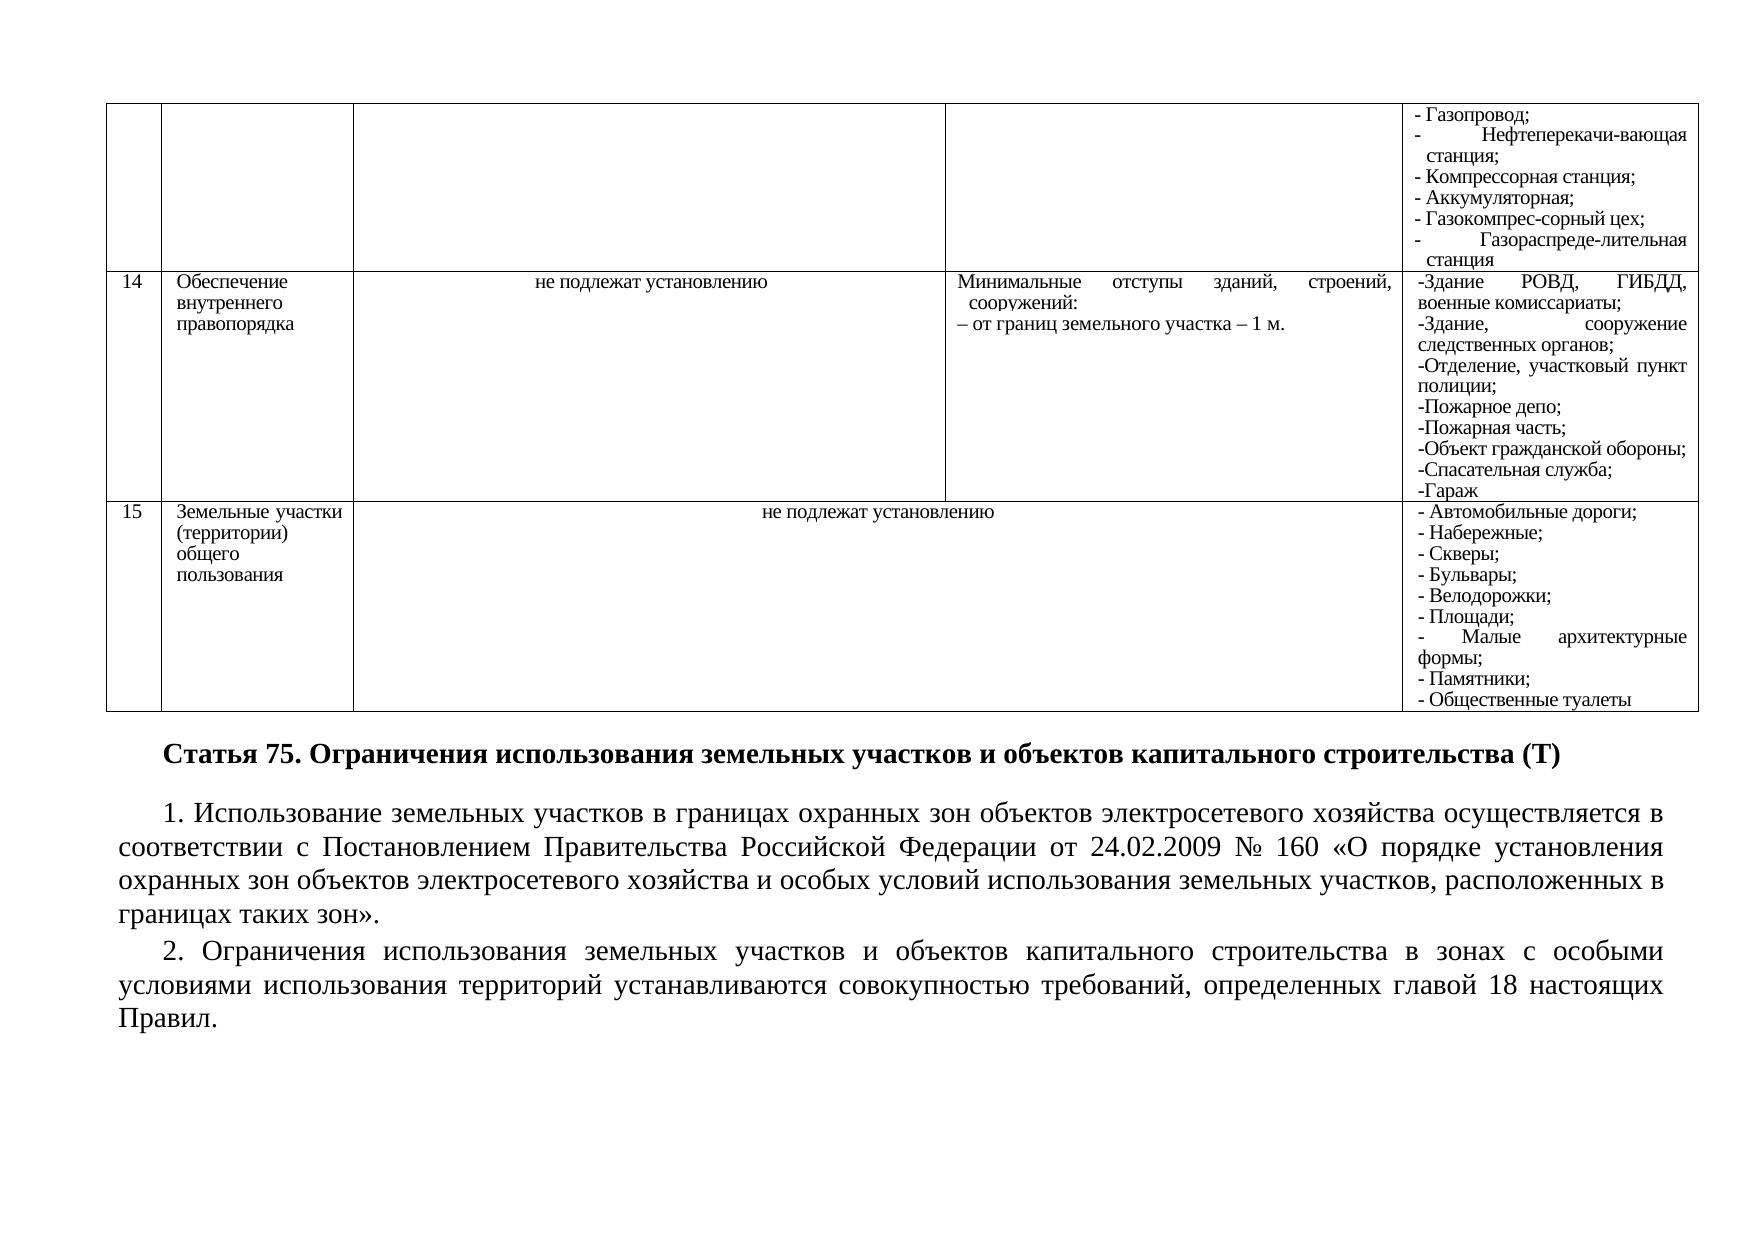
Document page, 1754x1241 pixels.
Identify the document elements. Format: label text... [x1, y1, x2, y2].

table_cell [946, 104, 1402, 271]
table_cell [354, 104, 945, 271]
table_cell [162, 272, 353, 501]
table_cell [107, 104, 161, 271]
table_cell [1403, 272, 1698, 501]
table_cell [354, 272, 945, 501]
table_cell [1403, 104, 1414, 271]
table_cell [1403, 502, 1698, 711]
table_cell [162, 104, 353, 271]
text Статья 75. Ограничения использования земельных участков и объектов капитального строительства (Т) [118, 737, 1665, 770]
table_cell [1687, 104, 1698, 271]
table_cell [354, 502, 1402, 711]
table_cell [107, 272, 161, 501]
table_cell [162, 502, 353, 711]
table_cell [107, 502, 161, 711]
text 1. Использование земельных участков в границах охранных зон объектов электросетевого хозяйства осуществляется в соответствии с Постановлением Правительства Российской Федерации от 24.02.2009 № 160 «О порядке установления охранных зон объектов электросетевого хозяйства и особых условий использования земельных участков, расположенных в границах таких зон». [118, 795, 1665, 929]
text 2. Ограничения использования земельных участков и объектов капитального строительства в зонах с особыми условиями использования территорий устанавливаются совокупностью требований, определенных главой 18 настоящих Правил. [118, 933, 1665, 1034]
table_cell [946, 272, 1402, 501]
